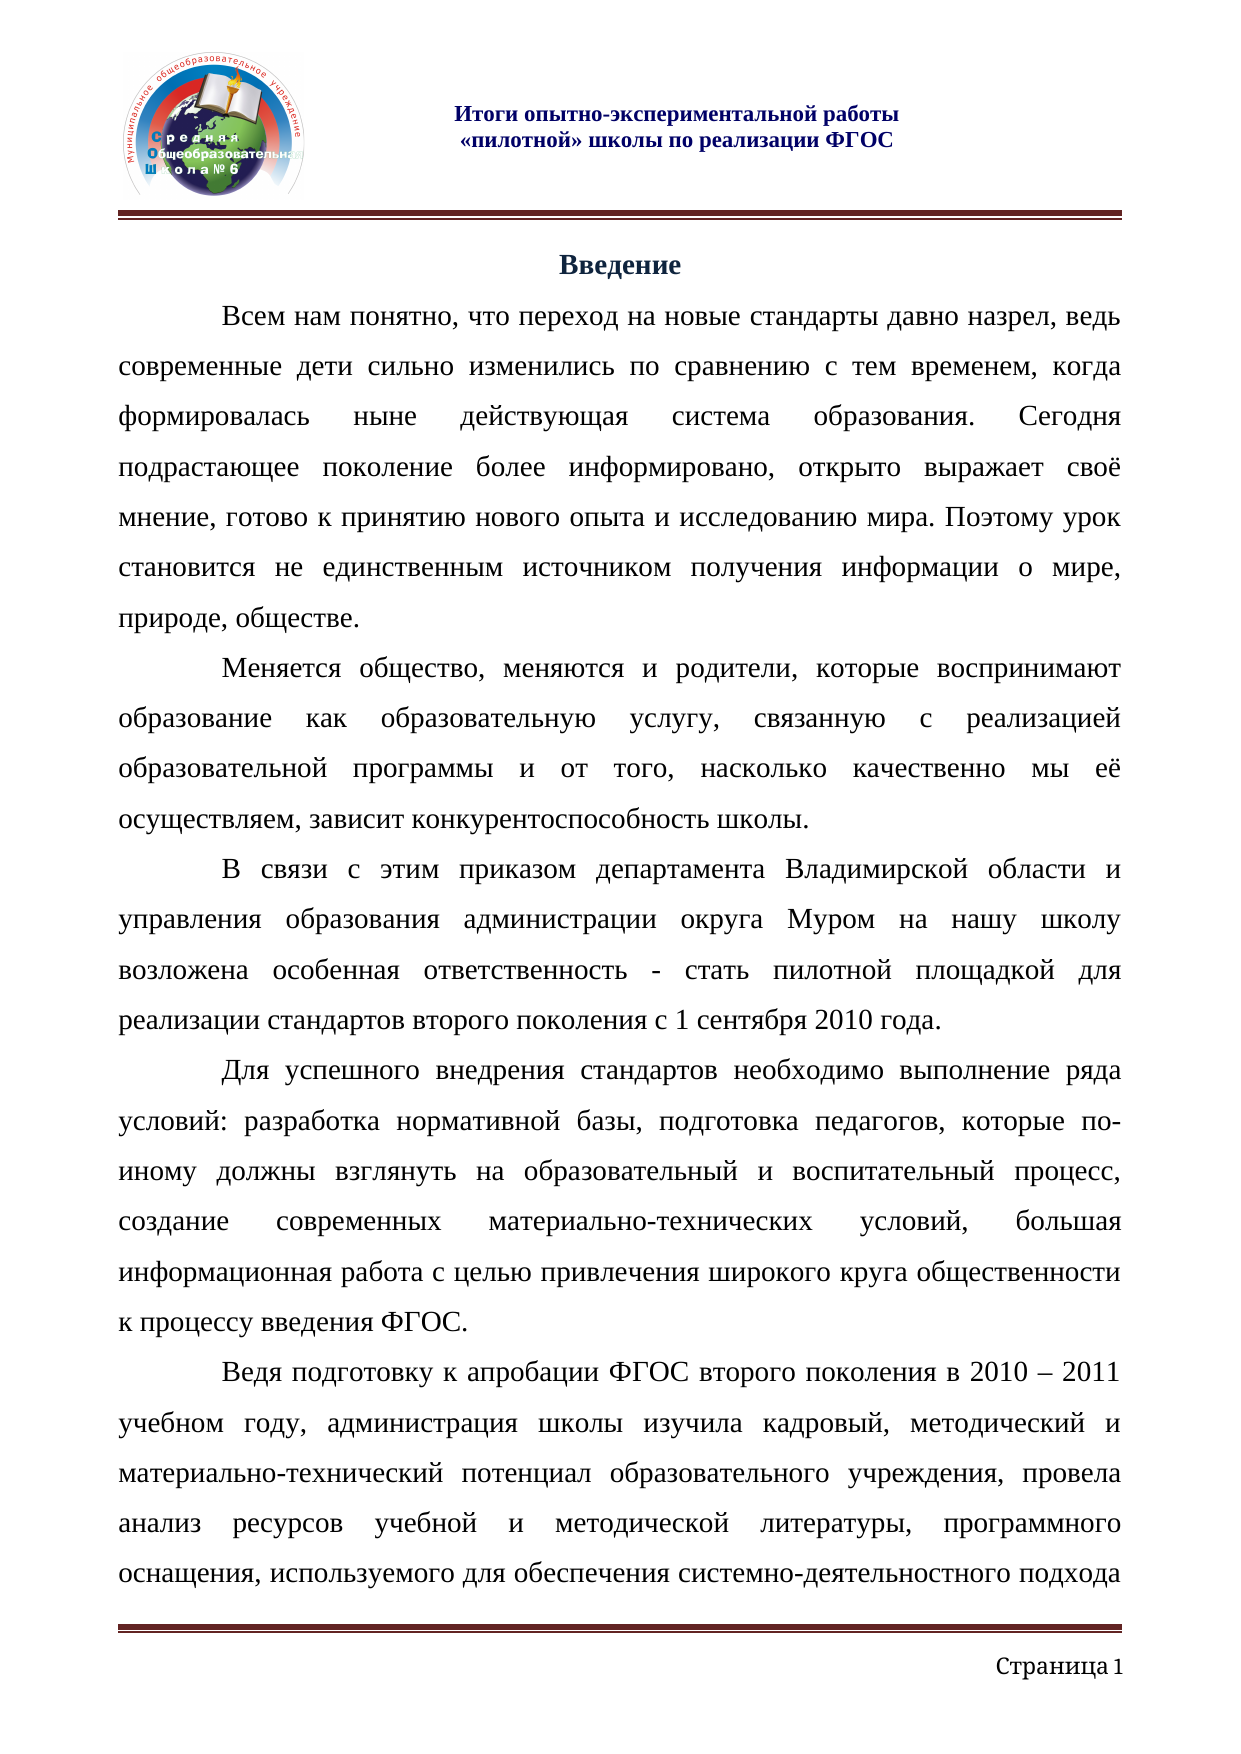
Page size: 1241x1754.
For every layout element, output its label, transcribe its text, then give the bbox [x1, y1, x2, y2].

text Для успешного внедрения стандартов необходимо выполнение ряда условий: разработка нормативной базы, подготовка педагогов, которые по-иному должны взглянуть на образовательный и воспитательный процесс, создание современных материально-технических условий, большая информационная работа с целью привлечения широкого круга общественности к процессу введения ФГОС. [118, 1052, 1122, 1338]
text В связи с этим приказом департамента Владимирской области и управления образования администрации округа Муром на нашу школу возложена особенная ответственность - стать пилотной площадкой для реализации стандартов второго поколения с 1 сентября 2010 года. [118, 851, 1122, 1036]
text Введение [118, 247, 1122, 281]
picture [123, 52, 305, 199]
text Меняется общество, меняются и родители, которые воспринимают образование как образовательную услугу, связанную с реализацией образовательной программы и от того, насколько качественно мы её осуществляем, зависит конкурентоспособность школы. [118, 650, 1122, 834]
text Всем нам понятно, что переход на новые стандарты давно назрел, ведь современные дети сильно изменились по сравнению с тем временем, когда формировалась ныне действующая система образования. Сегодня подрастающее поколение более информировано, открыто выражает своё мнение, готово к принятию нового опыта и исследованию мира. Поэтому урок становится не единственным источником получения информации о мире, природе, обществе. [118, 298, 1122, 633]
